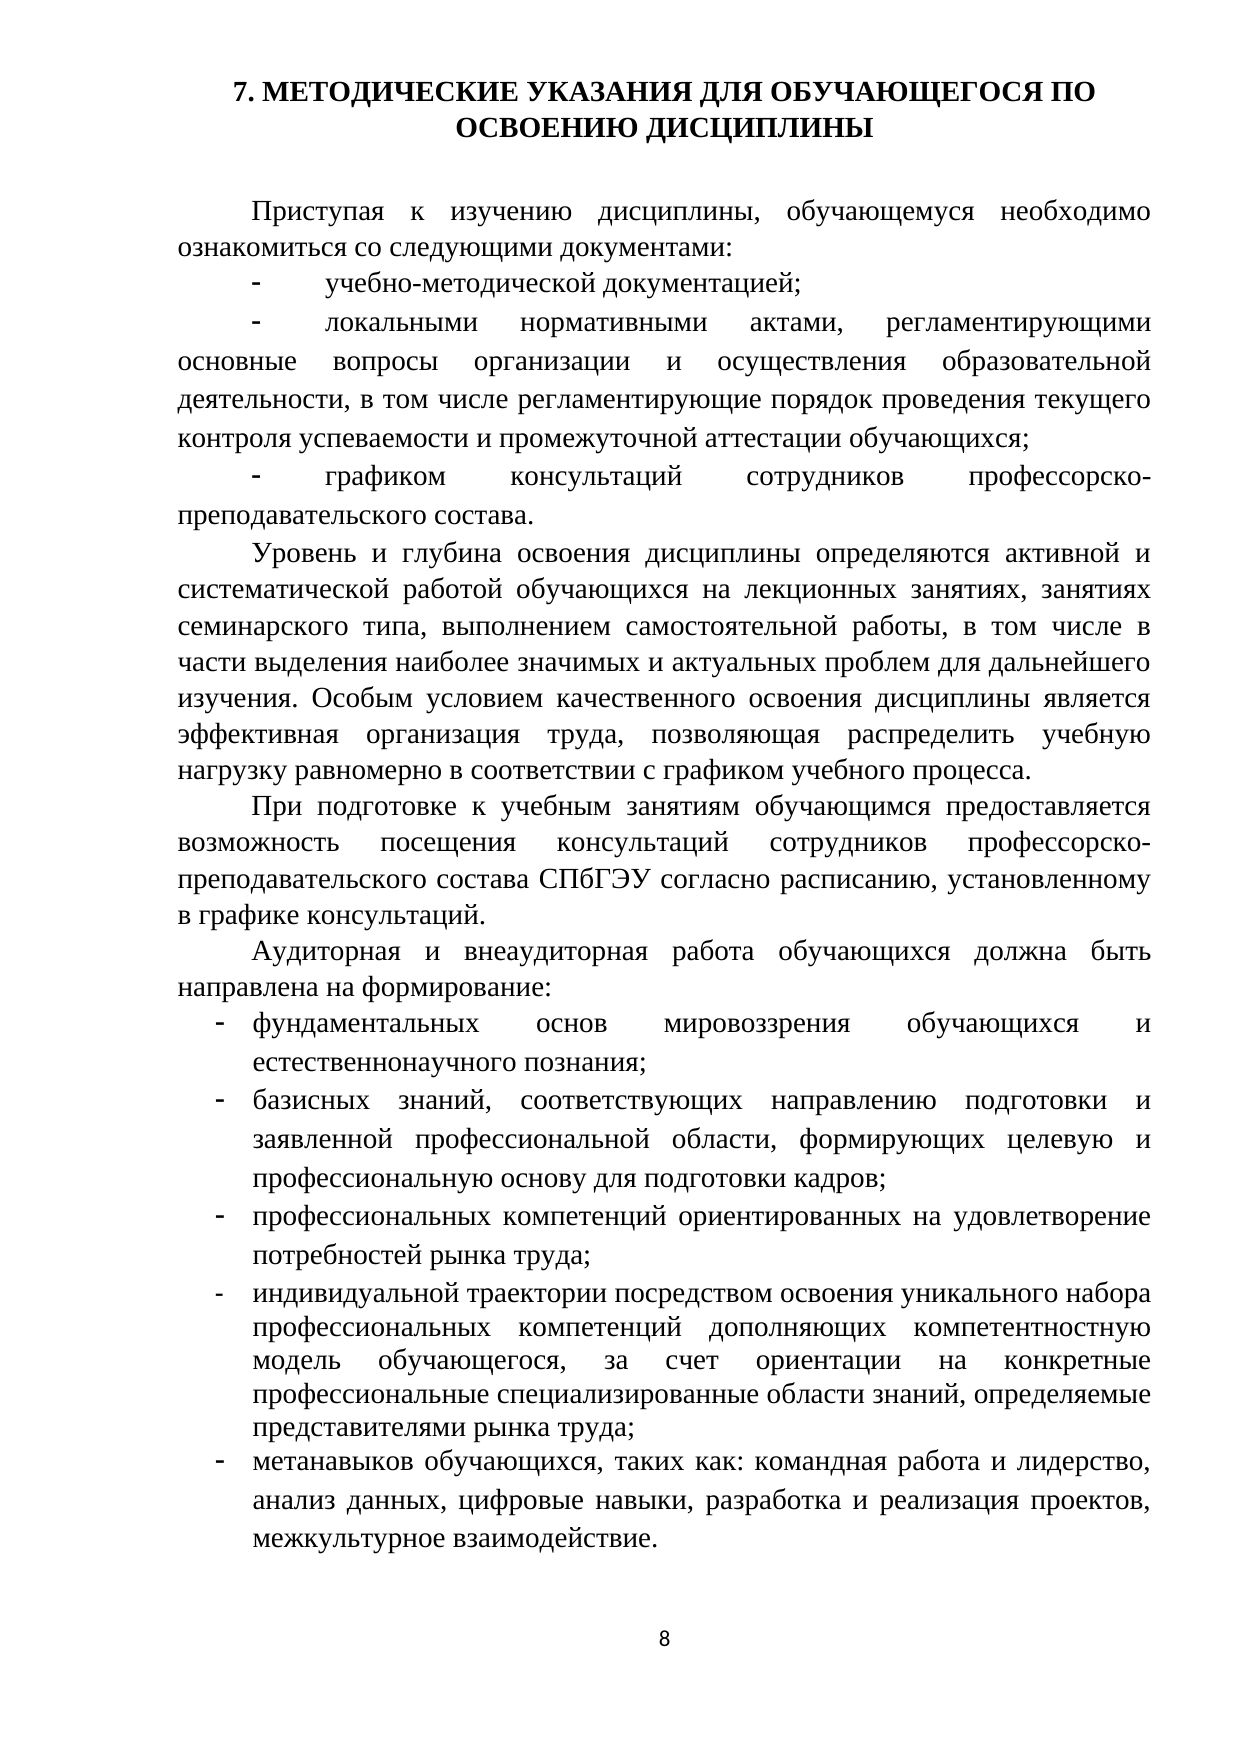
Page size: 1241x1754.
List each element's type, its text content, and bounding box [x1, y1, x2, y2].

list фундаментальных основ мировоззрения обучающихся и естественнонаучного познания; [215, 1005, 1152, 1077]
list учебно-методической документацией; [177, 265, 1152, 299]
text Приступая к изучению дисциплины, обучающемуся необходимо ознакомиться со следующими документами: [177, 193, 1152, 263]
text При подготовке к учебным занятиям обучающимся предоставляется возможность посещения консультаций сотрудников профессорско-преподавательского состава СПбГЭУ согласно расписанию, установленному в графике консультаций. [177, 788, 1152, 930]
subtitle 7. МЕТОДИЧЕСКИЕ УКАЗАНИЯ ДЛЯ ОБУЧАЮЩЕГОСЯ ПО ОСВОЕНИЮ ДИСЦИПЛИНЫ [177, 74, 1152, 143]
text Уровень и глубина освоения дисциплины определяются активной и систематической работой обучающихся на лекционных занятиях, занятиях семинарского типа, выполнением самостоятельной работы, в том числе в части выделения наиболее значимых и актуальных проблем для дальнейшего изучения. Особым условием качественного освоения дисциплины является эффективная организация труда, позволяющая распределить учебную нагрузку равномерно в соответствии с графиком учебного процесса. [177, 535, 1152, 786]
list графиком консультаций сотрудников профессорско-преподавательского состава. [177, 458, 1152, 530]
list индивидуальной траектории посредством освоения уникального набора профессиональных компетенций дополняющих компетентностную модель обучающегося, за счет ориентации на конкретные профессиональные специализированные области знаний, определяемые представителями рынка труда; [215, 1275, 1152, 1443]
list базисных знаний, соответствующих направлению подготовки и заявленной профессиональной области, формирующих целевую и профессиональную основу для подготовки кадров; [215, 1082, 1152, 1193]
text Аудиторная и внеаудиторная работа обучающихся должна быть направлена на формирование: [177, 933, 1152, 1003]
list локальными нормативными актами, регламентирующими основные вопросы организации и осуществления образовательной деятельности, в том числе регламентирующие порядок проведения текущего контроля успеваемости и промежуточной аттестации обучающихся; [177, 304, 1152, 453]
list метанавыков обучающихся, таких как: командная работа и лидерство, анализ данных, цифровые навыки, разработка и реализация проектов, межкультурное взаимодействие. [215, 1443, 1152, 1554]
list профессиональных компетенций ориентированных на удовлетворение потребностей рынка труда; [215, 1198, 1152, 1270]
